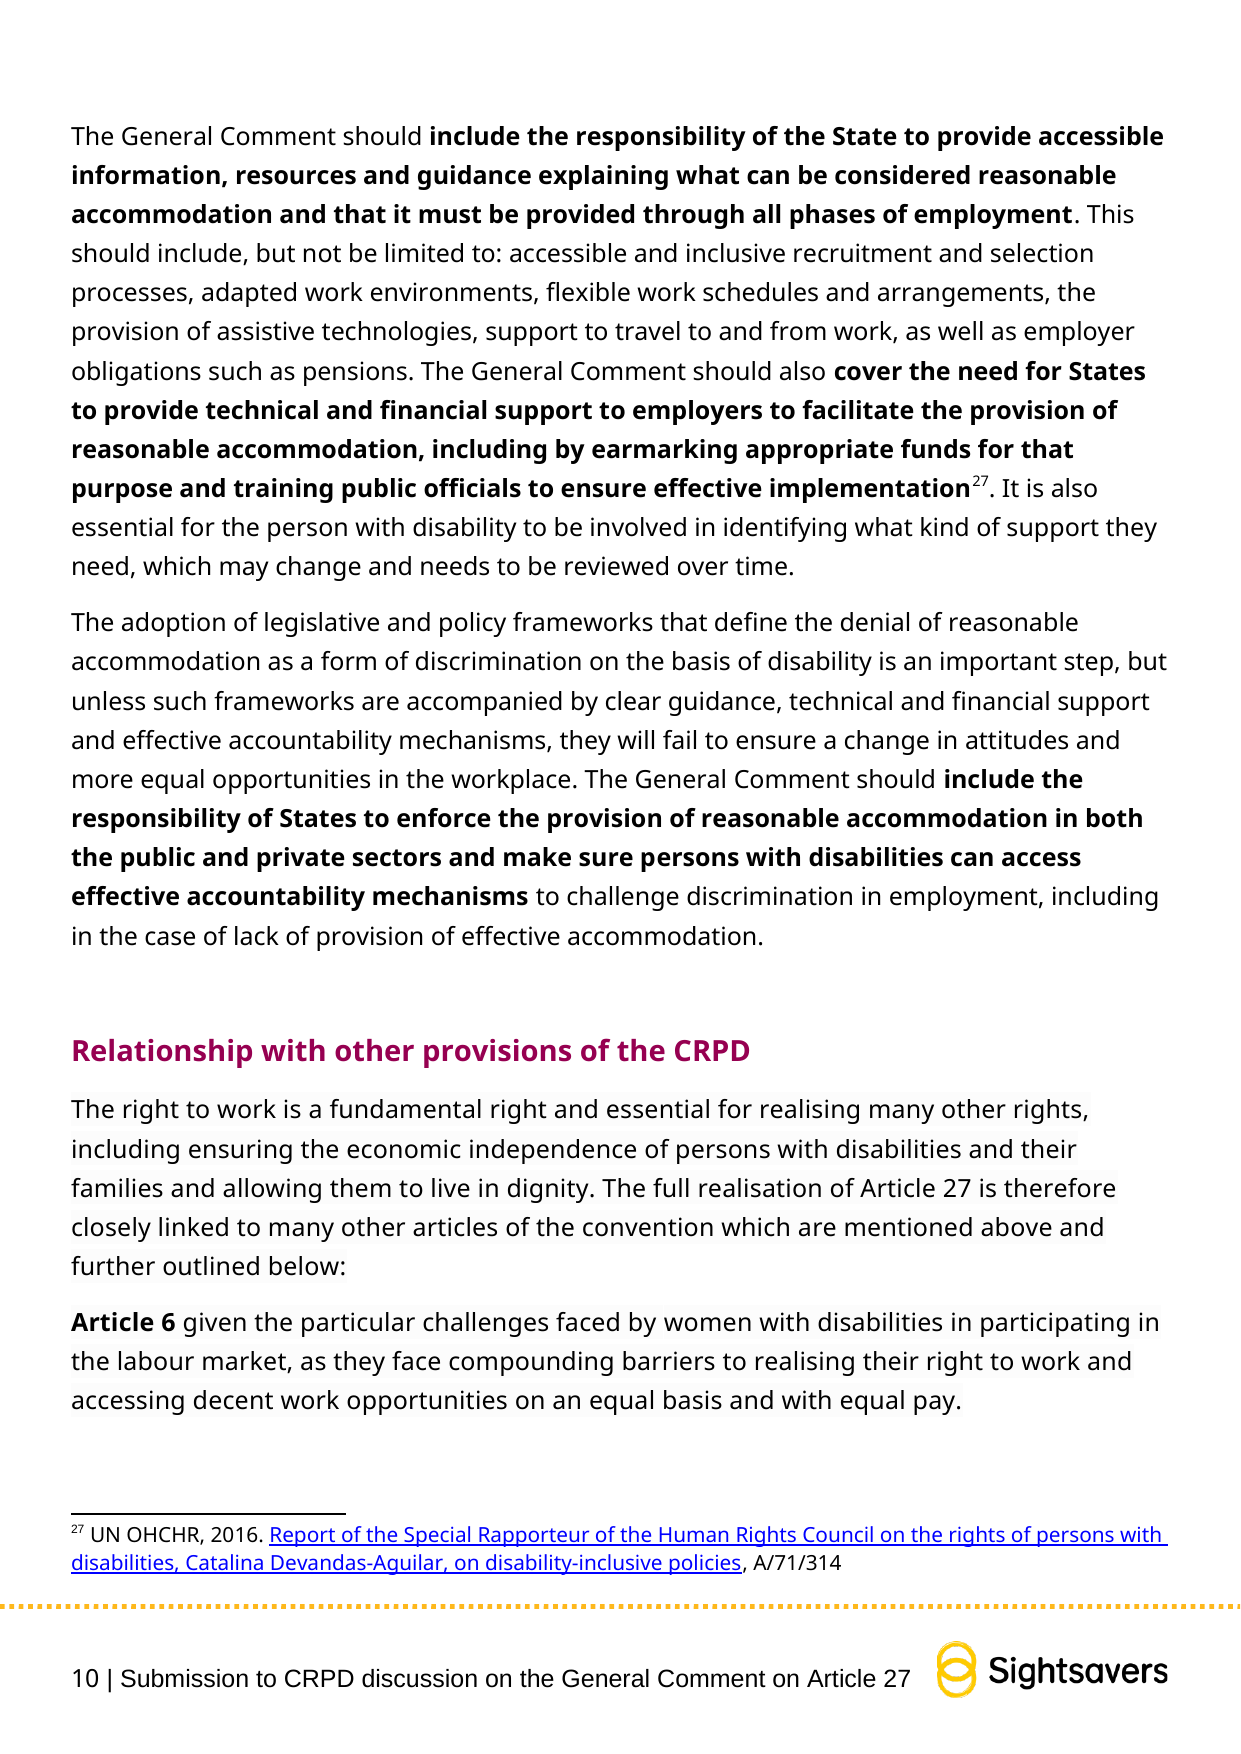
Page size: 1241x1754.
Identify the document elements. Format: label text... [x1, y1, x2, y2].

text The General Comment should include the responsibility of the State to provide accessible information, resources and guidance explaining what can be considered reasonable accommodation and that it must be provided through all phases of employment. This should include, but not be limited to: accessible and inclusive recruitment and selection processes, adapted work environments, flexible work schedules and arrangements, the provision of assistive technologies, support to travel to and from work, as well as employer obligations such as pensions. The General Comment should also cover the need for States to provide technical and financial support to employers to facilitate the provision of reasonable accommodation, including by earmarking appropriate funds for that purpose and training public officials to ensure effective implementation. It is also essential for the person with disability to be involved in identifying what kind of support they need, which may change and needs to be reviewed over time. [71, 118, 1169, 583]
text The right to work is a fundamental right and essential for realising many other rights, including ensuring the economic independence of persons with disabilities and their families and allowing them to live in dignity. The full realisation of Article 27 is therefore closely linked to many other articles of the convention which are mentioned above and further outlined below: [71, 1092, 1169, 1283]
text The adoption of legislative and policy frameworks that define the denial of reasonable accommodation as a form of discrimination on the basis of disability is an important step, but unless such frameworks are accompanied by clear guidance, technical and financial support and effective accountability mechanisms, they will fail to ensure a change in attitudes and more equal opportunities in the workplace. The General Comment should include the responsibility of States to enforce the provision of reasonable accommodation in both the public and private sectors and make sure persons with disabilities can access effective accountability mechanisms to challenge discrimination in employment, including in the case of lack of provision of effective accommodation. [71, 605, 1169, 952]
subtitle Relationship with other provisions of the CRPD [71, 1030, 1169, 1069]
picture [937, 1641, 1168, 1698]
text Article 6 given the particular challenges faced by women with disabilities in participating in the labour market, as they face compounding barriers to realising their right to work and accessing decent work opportunities on an equal basis and with equal pay. [71, 1304, 1169, 1417]
